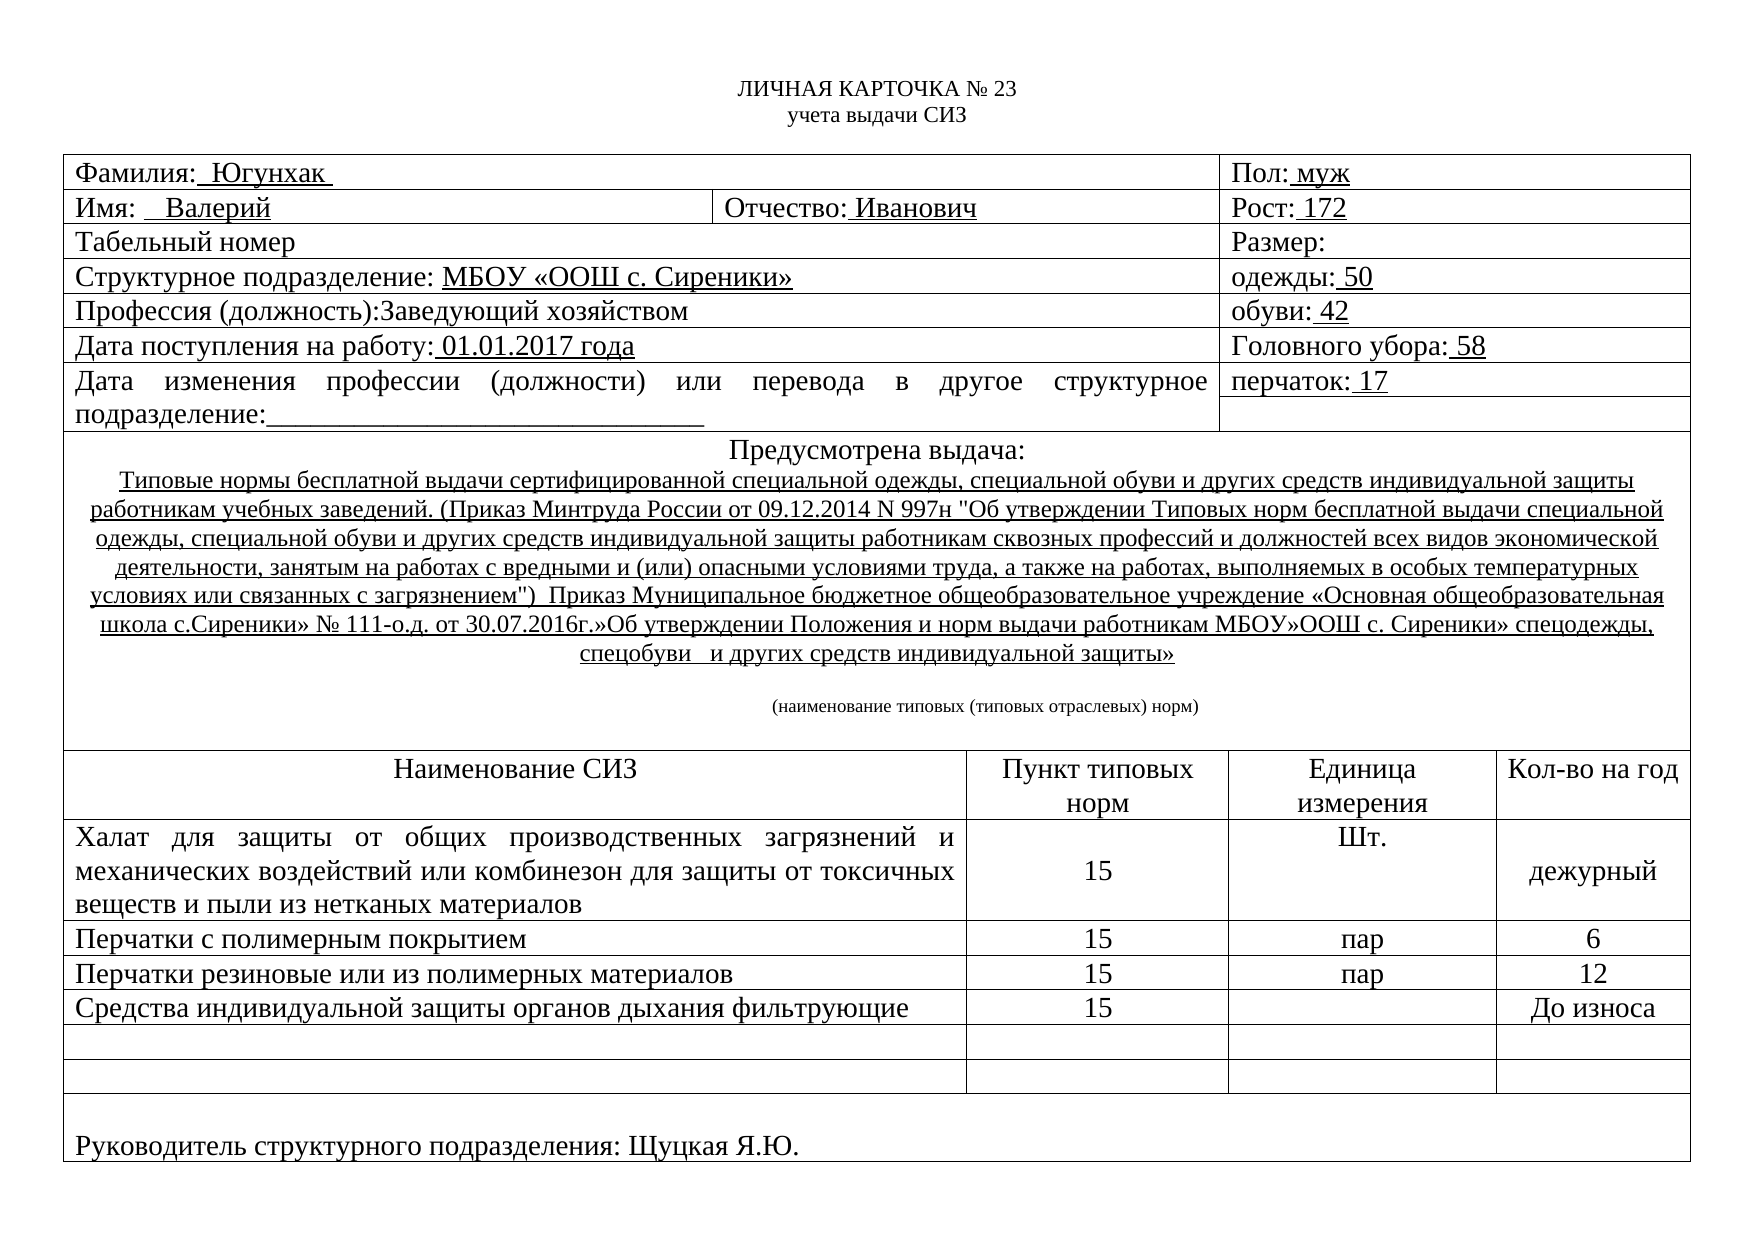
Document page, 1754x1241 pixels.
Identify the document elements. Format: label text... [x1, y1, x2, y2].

table_cell [1229, 1025, 1496, 1058]
table_cell Рост: 172 [1220, 190, 1690, 223]
text учета выдачи СИЗ [75, 101, 1679, 128]
text ЛИЧНАЯ КАРТОЧКА № 23 [75, 75, 1679, 101]
table_cell Наименование СИЗ [64, 751, 966, 818]
table_cell Дата поступления на работу: 01.01.2017 года [64, 328, 1219, 362]
table_cell [1497, 1060, 1690, 1093]
table_cell Отчество: Иванович [713, 190, 1219, 223]
table_cell Единица измерения [1229, 751, 1496, 818]
table_cell [967, 1025, 1228, 1058]
table_cell пар [1229, 956, 1496, 989]
table_cell 15 [967, 921, 1228, 955]
table_cell Шт. [1229, 820, 1496, 920]
table_cell [64, 1025, 966, 1058]
table_cell пар [1229, 921, 1496, 955]
table_cell обуви: 42 [1220, 294, 1690, 327]
table_cell [967, 1060, 1228, 1093]
table_cell Перчатки с полимерным покрытием [64, 921, 966, 955]
table_cell 15 [967, 956, 1228, 989]
table_header Фамилия: Югунхак [64, 155, 1219, 189]
table_cell Имя: Валерий [64, 190, 712, 223]
table_cell 15 [967, 990, 1228, 1024]
table_cell Профессия (должность):Заведующий хозяйством [64, 294, 1219, 327]
table_header Пол: муж [1220, 155, 1690, 189]
table_cell Пункт типовых норм [967, 751, 1228, 818]
table_cell Табельный номер [64, 224, 1219, 258]
table_cell Кол-во на год [1497, 751, 1690, 818]
table_cell [1220, 397, 1690, 431]
table_cell одежды: 50 [1220, 259, 1690, 292]
table_cell [1229, 990, 1496, 1024]
table_cell Средства индивидуальной защиты органов дыхания фильтрующие [64, 990, 966, 1024]
table_cell [64, 1060, 966, 1093]
table_cell До износа [1497, 990, 1690, 1024]
table_cell Структурное подразделение: МБОУ «ООШ с. Сиреники» [64, 259, 1219, 292]
table_cell дежурный [1497, 820, 1690, 920]
table_cell 12 [1497, 956, 1690, 989]
table_cell Головного убора: 58 [1220, 328, 1690, 362]
table_cell 6 [1497, 921, 1690, 955]
table_cell Перчатки резиновые или из полимерных материалов [64, 956, 966, 989]
table_cell [1229, 1060, 1496, 1093]
table_cell Размер: [1220, 224, 1690, 258]
table_cell Руководитель структурного подразделения: Щуцкая Я.Ю. [64, 1094, 1690, 1161]
table_cell Дата изменения профессии (должности) или перевода в другое структурное подразделение:______________________________ [64, 363, 1219, 431]
table_cell перчаток: 17 [1220, 363, 1690, 396]
table_cell [1497, 1025, 1690, 1058]
table_cell Предусмотрена выдача: Типовые нормы бесплатной выдачи сертифицированной специальной одежды, специальной обуви и других средств индивидуальной защиты работникам учебных заведений. (Приказ Минтруда России от 09.12.2014 N 997н "Об утверждении Типовых норм бесплатной выдачи специальной одежды, специальной обуви и других средств индивидуальной защиты работникам сквозных профессий и должностей всех видов экономической деятельности, занятым на работах с вредными и (или) опасными условиями труда, а также на работах, выполняемых в особых температурных условиях или связанных с загрязнением") Приказ Муниципальное бюджетное общеобразовательное учреждение «Основная общеобразовательная школа с.Сиреники» № 111-о.д. от 30.07.2016г.»Об утверждении Положения и норм выдачи работникам МБОУ»ООШ с. Сиреники» спецодежды, спецобуви и других средств индивидуальной защиты» (наименование типовых (типовых отраслевых) норм) [64, 432, 1690, 750]
table_cell 15 [967, 820, 1228, 920]
